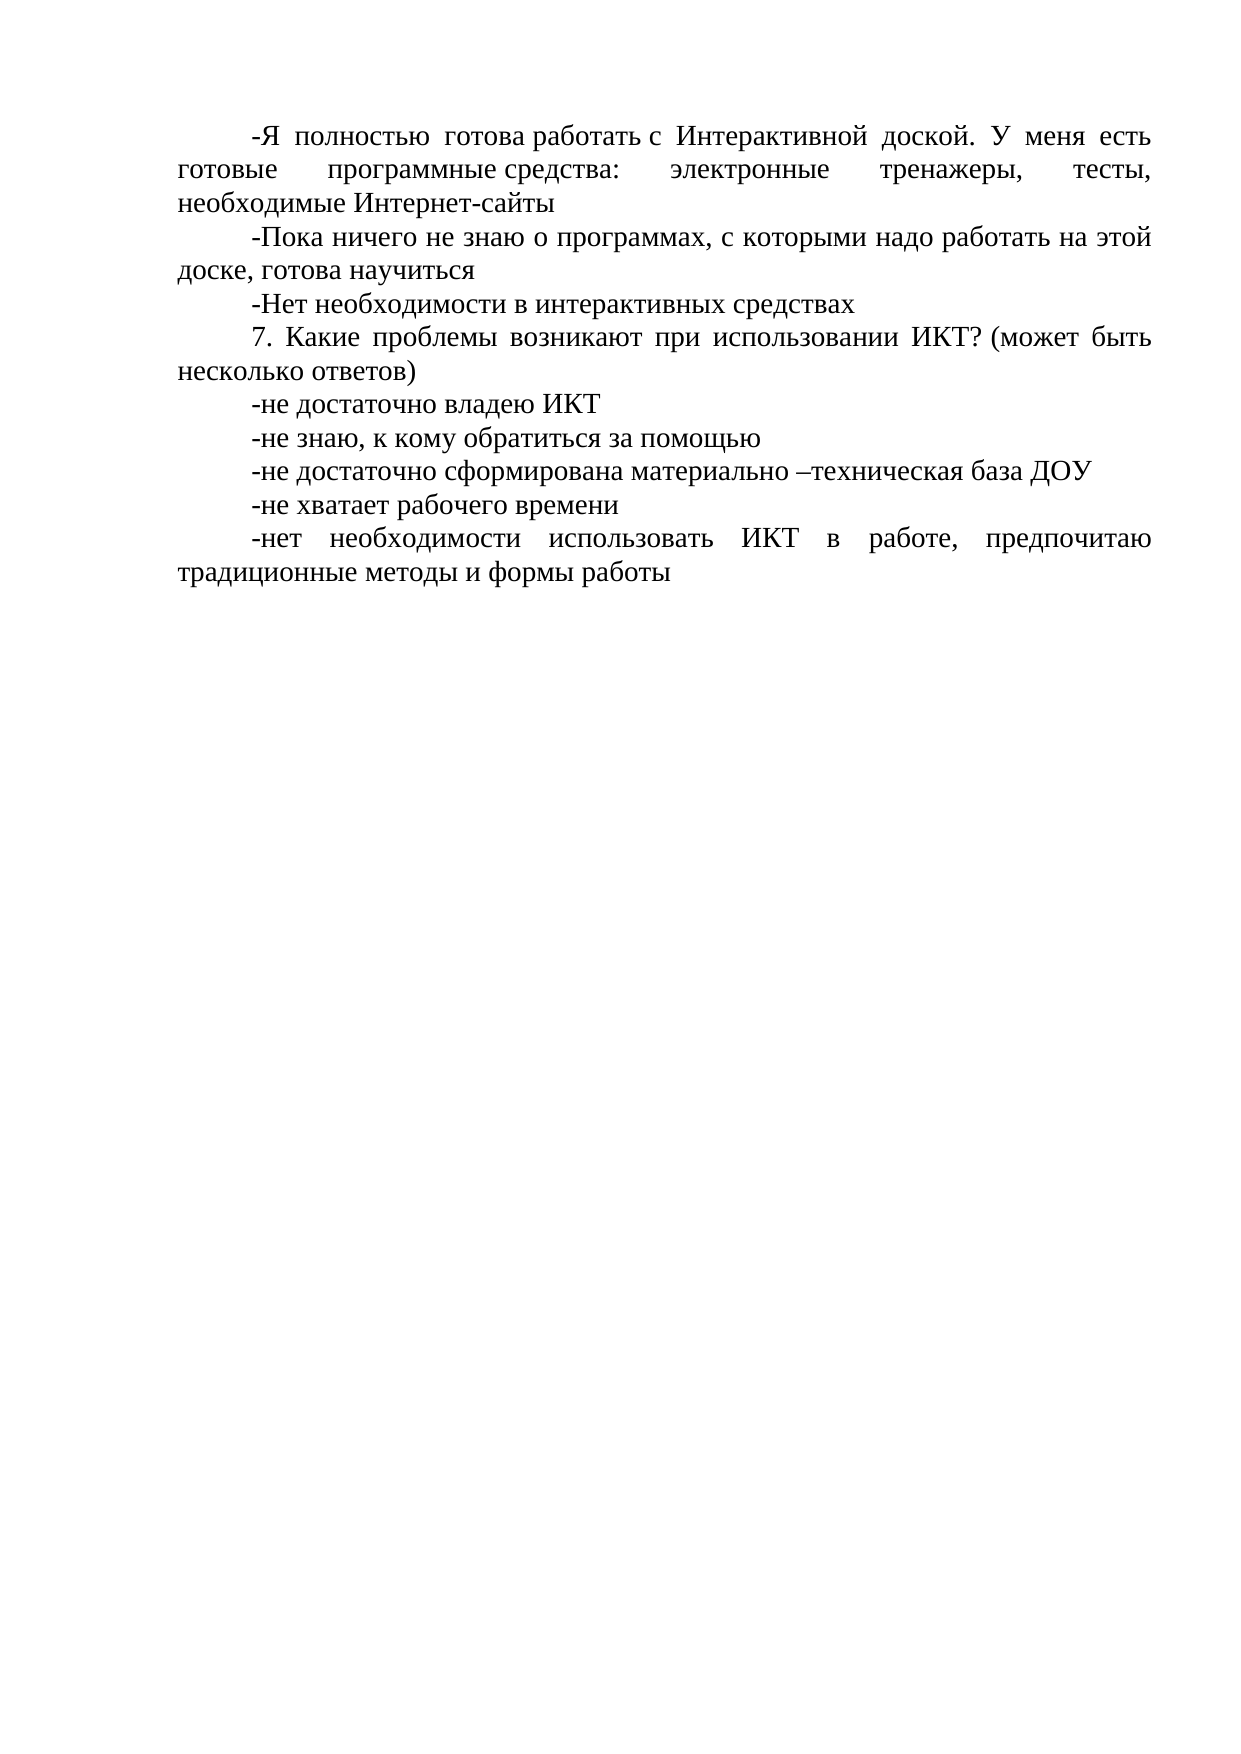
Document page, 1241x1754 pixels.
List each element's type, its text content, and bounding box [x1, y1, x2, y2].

text -Нет необходимости в интерактивных средствах [177, 286, 1152, 319]
text -не знаю, к кому обратиться за помощью [177, 420, 1152, 453]
text -Пока ничего не знаю о программах, с которыми надо работать на этой доске, готова научиться [177, 219, 1152, 286]
text -не достаточно владею ИКТ [177, 386, 1152, 420]
text 7. Какие проблемы возникают при использовании ИКТ? (может быть несколько ответов) [177, 319, 1152, 386]
text -Я полностью готова работать с Интерактивной доской. У меня есть готовые программные средства: электронные тренажеры, тесты, необходимые Интернет-сайты [177, 118, 1152, 219]
text -не хватает рабочего времени [177, 487, 1152, 521]
text -не достаточно сформирована материально –техническая база ДОУ [177, 453, 1152, 487]
text -нет необходимости использовать ИКТ в работе, предпочитаю традиционные методы и формы работы [177, 521, 1152, 588]
